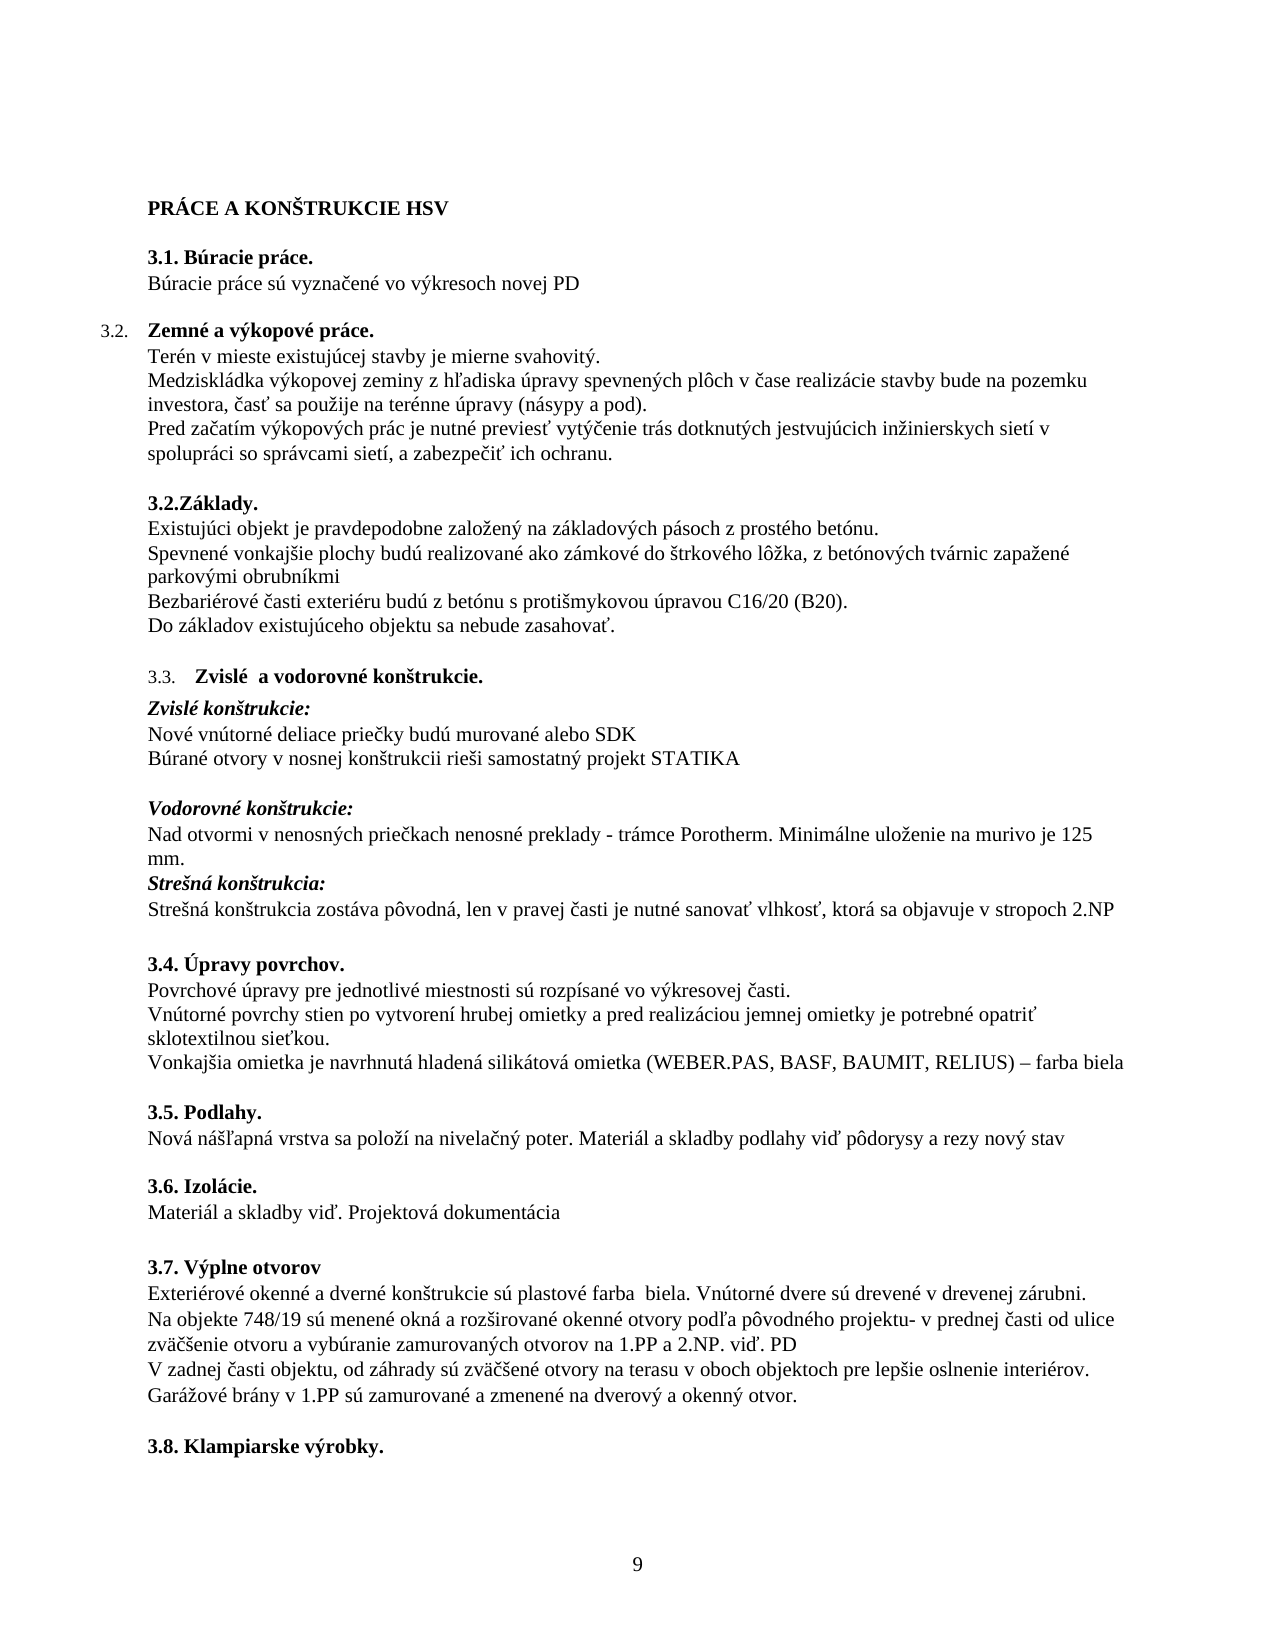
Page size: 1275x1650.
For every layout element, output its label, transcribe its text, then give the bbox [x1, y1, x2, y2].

text Bezbariérové časti exteriéru budú z betónu s protišmykovou úpravou C16/20 (B20). [147, 588, 1127, 613]
text Nové vnútorné deliace priečky budú murované alebo SDK [148, 722, 1127, 746]
text Do základov existujúceho objektu sa nebude zasahovať. [148, 613, 1127, 637]
text 3.4. Úpravy povrchov. [147, 952, 1127, 976]
text Strešná konštrukcia zostáva pôvodná, len v pravej časti je nutné sanovať vlhkosť, ktorá sa objavuje v stropoch 2.NP [148, 896, 1127, 921]
text Nad otvormi v nenosných priečkach nenosné preklady - trámce Porotherm. Minimálne uloženie na murivo je 125 mm. [147, 822, 1127, 870]
text Strešná konštrukcia: [147, 870, 1127, 894]
text Nová nášľapná vrstva sa položí na nivelačný poter. Materiál a skladby podlahy viď pôdorysy a rezy nový stav [147, 1126, 1127, 1150]
text Vnútorné povrchy stien po vytvorení hrubej omietky a pred realizáciou jemnej omietky je potrebné opatriť sklotextilnou sieťkou. [147, 1002, 1127, 1050]
text Materiál a skladby viď. Projektová dokumentácia [148, 1200, 1127, 1224]
text Spevnené vonkajšie plochy budú realizované ako zámkové do štrkového lôžka, z betónových tvárnic zapažené parkovými obrubníkmi [147, 540, 1127, 588]
text Povrchové úpravy pre jednotlivé miestnosti sú rozpísané vo výkresovej časti. [147, 978, 1127, 1002]
text Vodorovné konštrukcie: [147, 796, 1127, 820]
text PRÁCE A KONŠTRUKCIE HSV [147, 196, 1127, 220]
text 3.1. Búracie práce. [147, 245, 1127, 269]
text 3.7. Výplne otvorov [147, 1255, 1127, 1279]
text 3.2.Základy. [148, 490, 1127, 514]
text Zvislé konštrukcie: [147, 696, 1127, 720]
text Terén v mieste existujúcej stavby je mierne svahovitý. [147, 344, 1127, 368]
text 3.5. Podlahy. [147, 1100, 1127, 1124]
text Búrané otvory v nosnej konštrukcii rieši samostatný projekt STATIKA [148, 746, 1127, 770]
text Na objekte 748/19 sú menené okná a rozširované okenné otvory podľa pôvodného projektu- v prednej časti od ulice zväčšenie otvoru a vybúranie zamurovaných otvorov na 1.PP a 2.NP. viď. PD [147, 1306, 1127, 1356]
text Medziskládka výkopovej zeminy z hľadiska úpravy spevnených plôch v čase realizácie stavby bude na pozemku investora, časť sa použije na terénne úpravy (násypy a pod). [147, 368, 1127, 416]
text 3.8. Klampiarske výrobky. [147, 1433, 1127, 1458]
text 3.6. Izolácie. [147, 1174, 1127, 1198]
text Vonkajšia omietka je navrhnutá hladená silikátová omietka (WEBER.PAS, BASF, BAUMIT, RELIUS) – farba biela [147, 1050, 1127, 1074]
text Exteriérové okenné a dverné konštrukcie sú plastové farba biela. Vnútorné dvere sú drevené v drevenej zárubni. [147, 1281, 1127, 1305]
text Búracie práce sú vyznačené vo výkresoch novej PD [147, 271, 1127, 295]
text Existujúci objekt je pravdepodobne založený na základových pásoch z prostého betónu. [147, 516, 1127, 540]
list Zvislé a vodorovné konštrukcie. [148, 664, 1127, 688]
text Garážové brány v 1.PP sú zamurované a zmenené na dverový a okenný otvor. [147, 1382, 1127, 1407]
text V zadnej časti objektu, od záhrady sú zväčšené otvory na terasu v oboch objektoch pre lepšie oslnenie interiérov. [147, 1357, 1127, 1381]
text Pred začatím výkopových prác je nutné previesť vytýčenie trás dotknutých jestvujúcich inžinierskych sietí v spolupráci so správcami sietí, a zabezpečiť ich ochranu. [147, 416, 1127, 464]
list Zemné a výkopové práce. [100, 318, 1127, 342]
